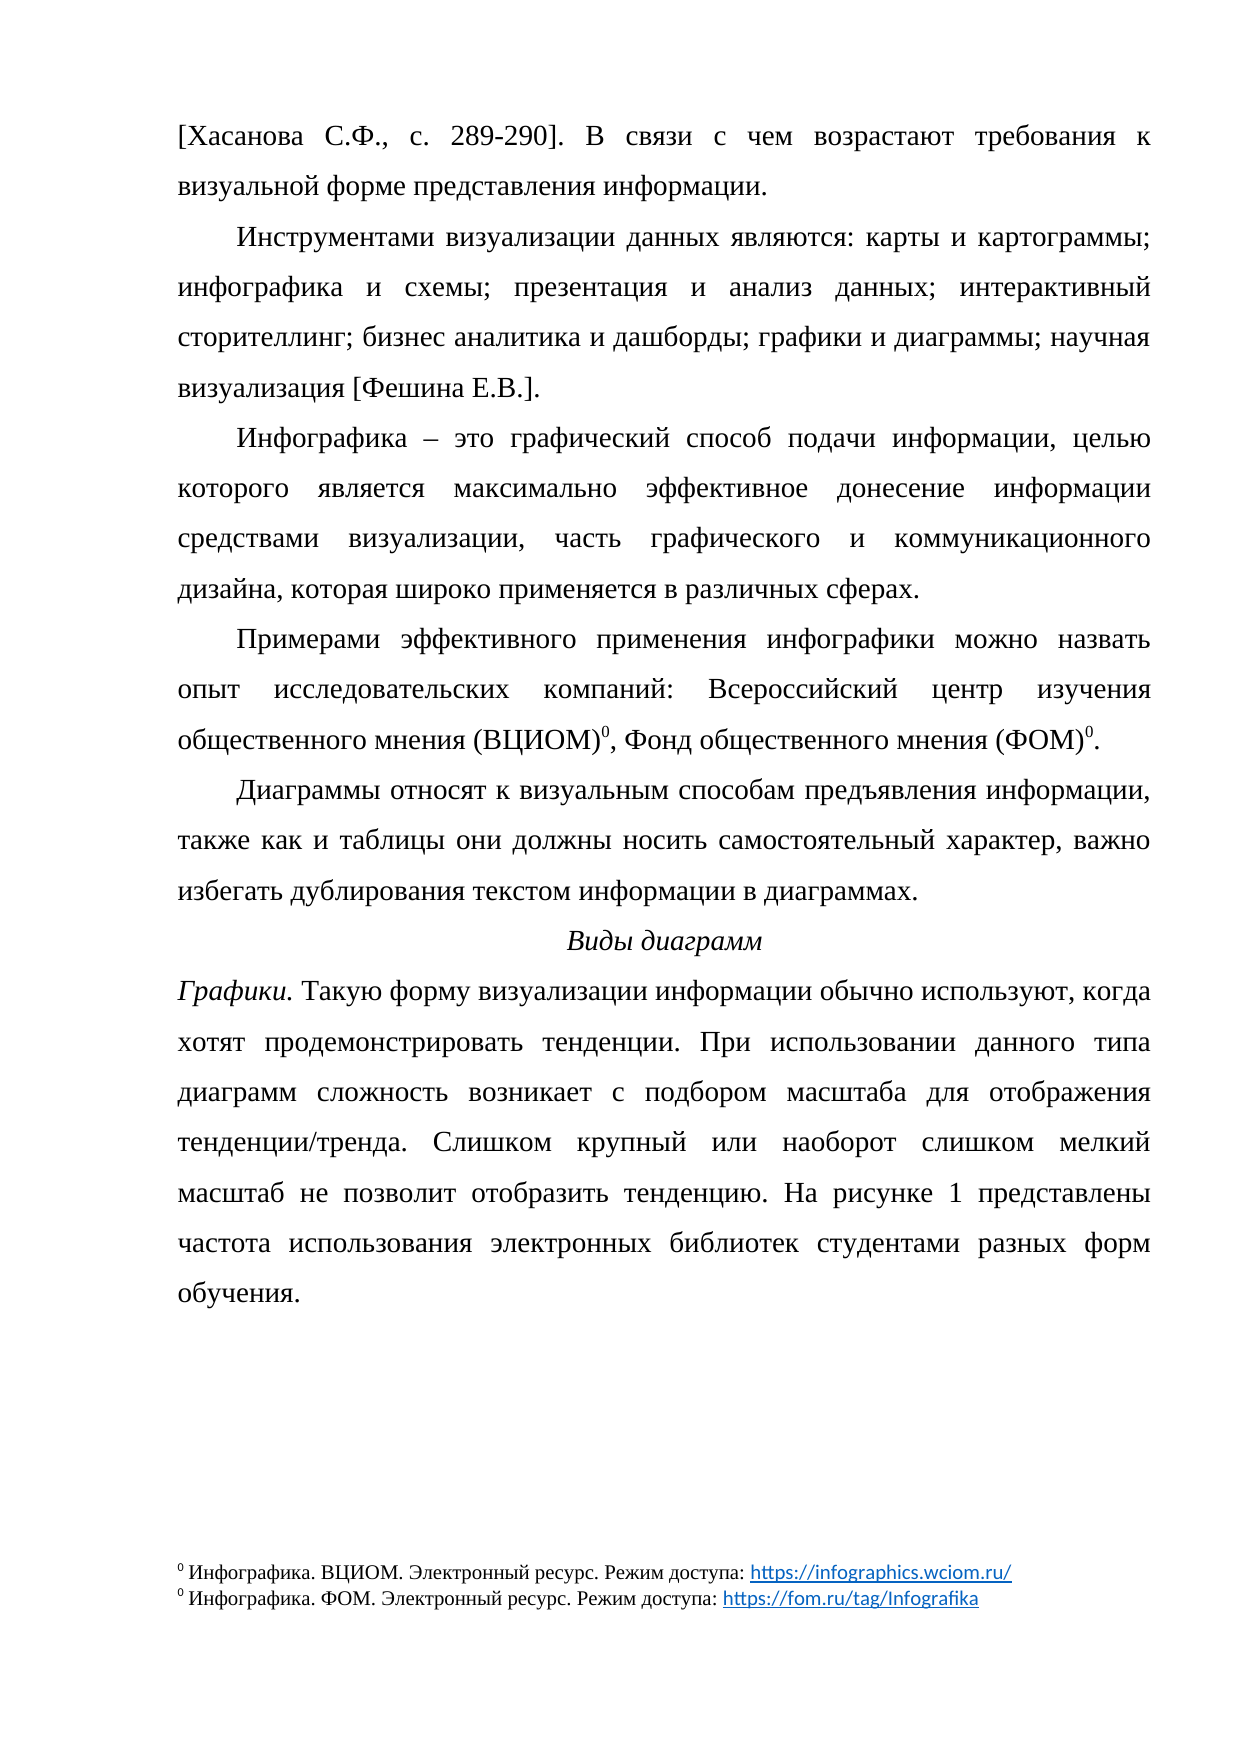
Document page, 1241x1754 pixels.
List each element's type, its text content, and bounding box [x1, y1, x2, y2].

text Графики. Такую форму визуализации информации обычно используют, когда хотят продемонстрировать тенденции. При использовании данного типа диаграмм сложность возникает с подбором масштаба для отображения тенденции/тренда. Слишком крупный или наоборот слишком мелкий масштаб не позволит отобразить тенденцию. На рисунке 1 представлены частота использования электронных библиотек студентами разных форм обучения. [177, 973, 1152, 1309]
text Виды диаграмм [177, 923, 1152, 957]
text Инструментами визуализации данных являются: карты и картограммы; инфографика и схемы; презентация и анализ данных; интерактивный сторителлинг; бизнес аналитика и дашборды; графики и диаграммы; научная визуализация [Фешина Е.В.]. [177, 219, 1152, 403]
text Примерами эффективного применения инфографики можно назвать опыт исследовательских компаний: Всероссийский центр изучения общественного мнения (ВЦИОМ), Фонд общественного мнения (ФОМ). [177, 621, 1152, 755]
text Инфографика – это графический способ подачи информации, целью которого является максимально эффективное донесение информации средствами визуализации, часть графического и коммуникационного дизайна, которая широко применяется в различных сферах. [177, 420, 1152, 604]
text Диаграммы относят к визуальным способам предъявления информации, также как и таблицы они должны носить самостоятельный характер, важно избегать дублирования текстом информации в диаграммах. [177, 772, 1152, 906]
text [177, 118, 1152, 202]
